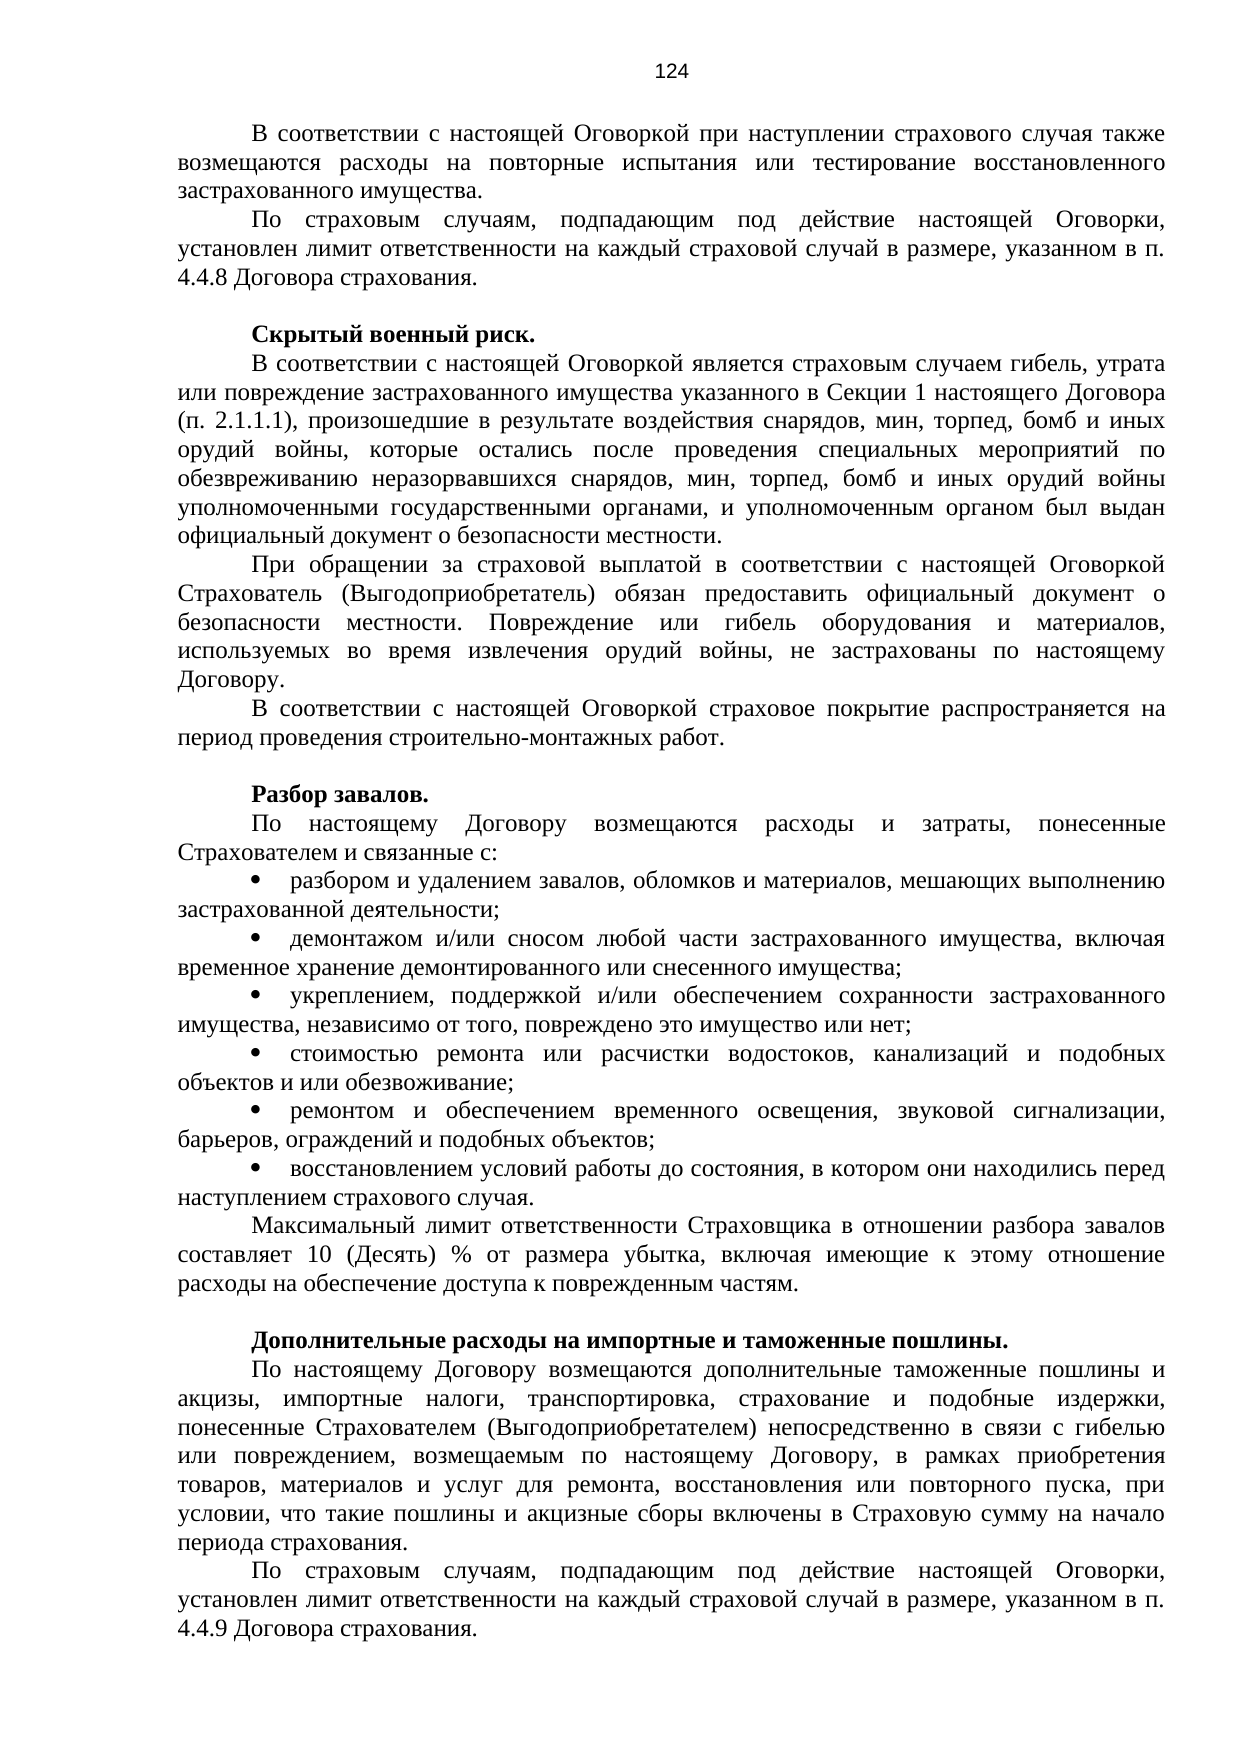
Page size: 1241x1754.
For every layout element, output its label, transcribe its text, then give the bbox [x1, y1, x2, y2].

list восстановлением условий работы до состояния, в котором они находились перед наступлением страхового случая. [177, 1153, 1166, 1211]
text В соответствии с настоящей Оговоркой при наступлении страхового случая также возмещаются расходы на повторные испытания или тестирование восстановленного застрахованного имущества. [177, 118, 1166, 204]
list ремонтом и обеспечением временного освещения, звуковой сигнализации, барьеров, ограждений и подобных объектов; [177, 1096, 1166, 1153]
list разбором и удалением завалов, обломков и материалов, мешающих выполнению застрахованной деятельности; [177, 866, 1166, 923]
text При обращении за страховой выплатой в соответствии с настоящей Оговоркой Страхователь (Выгодоприобретатель) обязан предоставить официальный документ о безопасности местности. Повреждение или гибель оборудования и материалов, используемых во время извлечения орудий войны, не застрахованы по настоящему Договору. [177, 549, 1166, 693]
text Дополнительные расходы на импортные и таможенные пошлины. [177, 1326, 1166, 1354]
text Скрытый военный риск. [177, 319, 1166, 348]
list стоимостью ремонта или расчистки водостоков, канализаций и подобных объектов и или обезвоживание; [177, 1038, 1166, 1096]
list демонтажом и/или сносом любой части застрахованного имущества, включая временное хранение демонтированного или снесенного имущества; [177, 923, 1166, 981]
text По настоящему Договору возмещаются расходы и затраты, понесенные Страхователем и связанные с: [177, 808, 1166, 866]
text Максимальный лимит ответственности Страховщика в отношении разбора завалов составляет 10 (Десять) % от размера убытка, включая имеющие к этому отношение расходы на обеспечение доступа к поврежденным частям. [177, 1211, 1166, 1297]
list укреплением, поддержкой и/или обеспечением сохранности застрахованного имущества, независимо от того, повреждено это имущество или нет; [177, 981, 1166, 1038]
text По настоящему Договору возмещаются дополнительные таможенные пошлины и акцизы, импортные налоги, транспортировка, страхование и подобные издержки, понесенные Страхователем (Выгодоприобретателем) непосредственно в связи с гибелью или повреждением, возмещаемым по настоящему Договору, в рамках приобретения товаров, материалов и услуг для ремонта, восстановления или повторного пуска, при условии, что такие пошлины и акцизные сборы включены в Страховую сумму на начало периода страхования. [177, 1354, 1166, 1556]
text В соответствии с настоящей Оговоркой страховое покрытие распространяется на период проведения строительно-монтажных работ. [177, 693, 1166, 751]
text В соответствии с настоящей Оговоркой является страховым случаем гибель, утрата или повреждение застрахованного имущества указанного в Секции 1 настоящего Договора (п. 2.1.1.1), произошедшие в результате воздействия снарядов, мин, торпед, бомб и иных орудий войны, которые остались после проведения специальных мероприятий по обезвреживанию неразорвавшихся снарядов, мин, торпед, бомб и иных орудий войны уполномоченными государственными органами, и уполномоченным органом был выдан официальный документ о безопасности местности. [177, 348, 1166, 549]
text По страховым случаям, подпадающим под действие настоящей Оговорки, установлен лимит ответственности на каждый страховой случай в размере, указанном в п. 4.4.8 Договора страхования. [177, 204, 1166, 291]
text Разбор завалов. [177, 779, 1166, 808]
text По страховым случаям, подпадающим под действие настоящей Оговорки, установлен лимит ответственности на каждый страховой случай в размере, указанном в п. 4.4.9 Договора страхования. [177, 1556, 1166, 1642]
